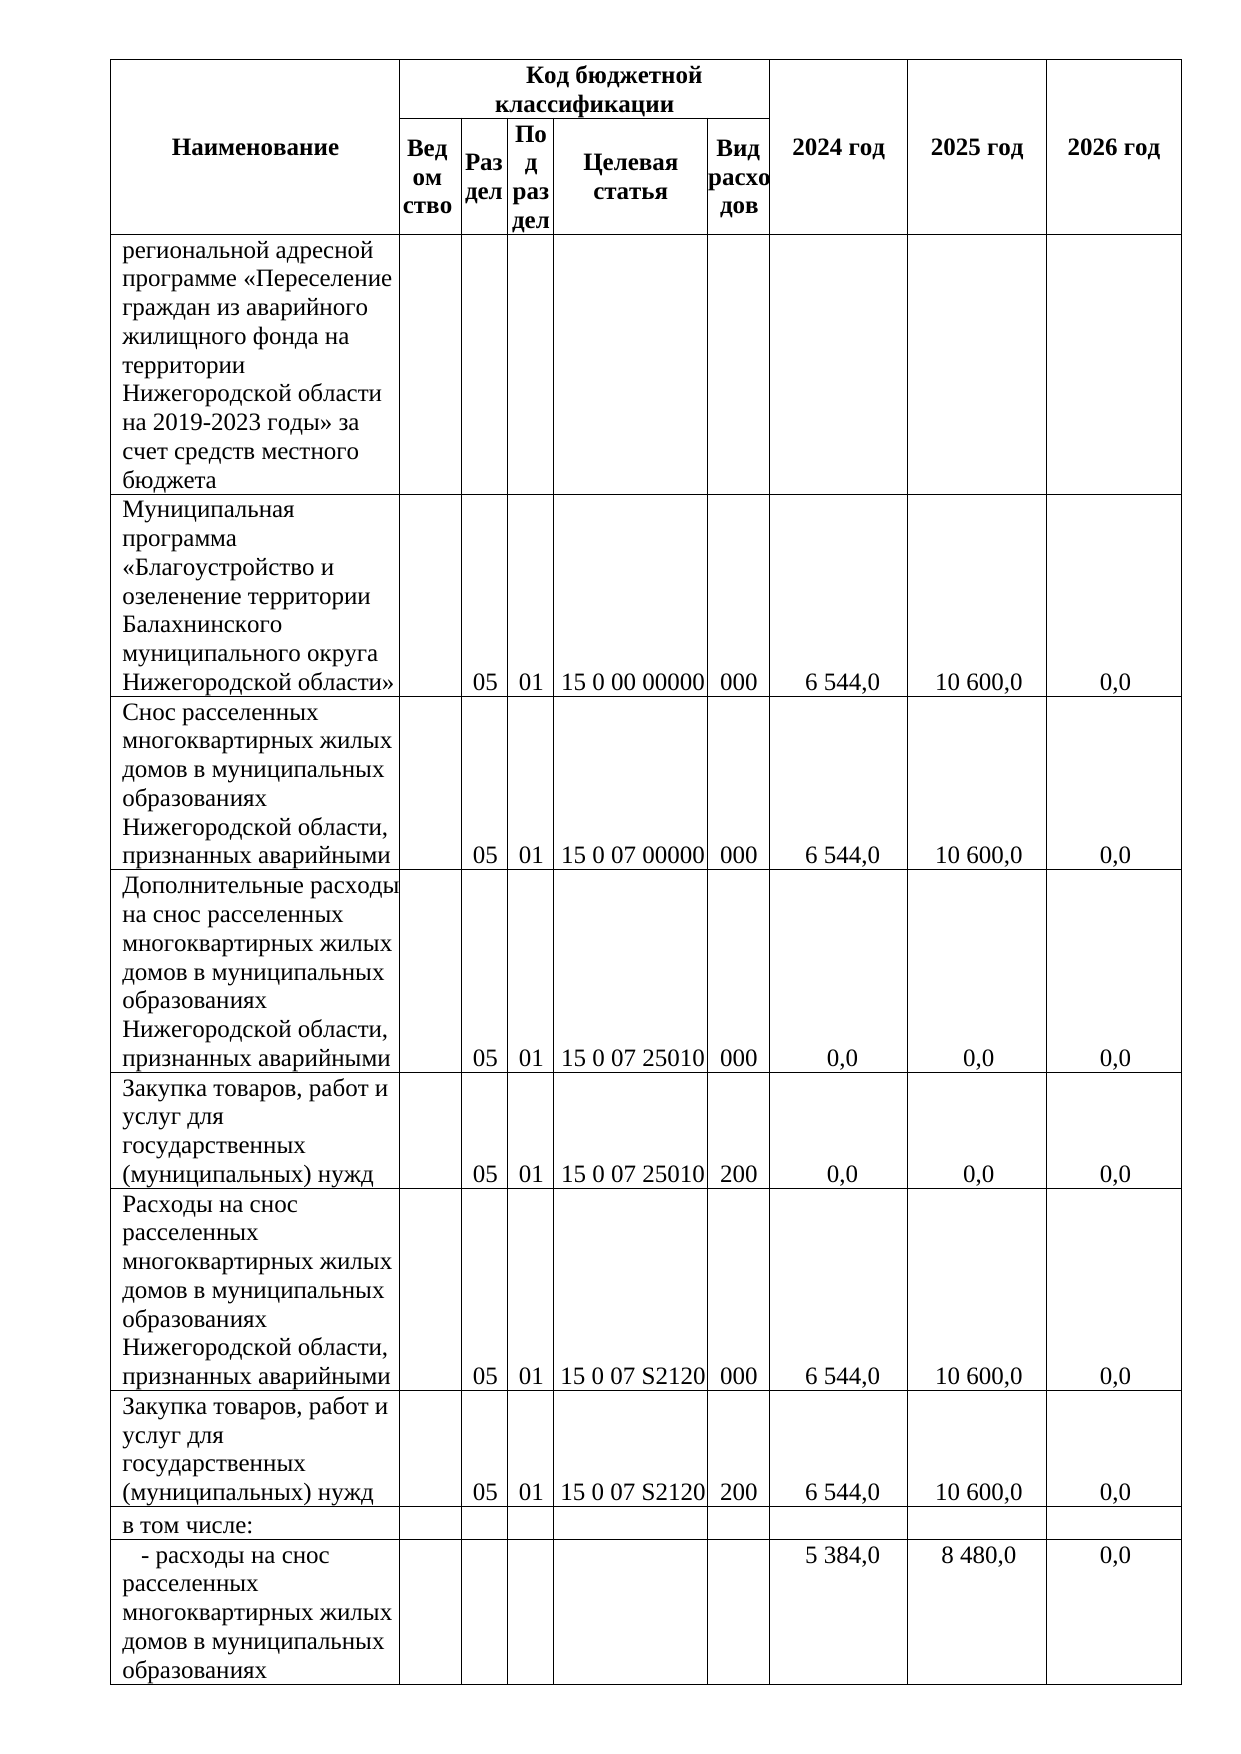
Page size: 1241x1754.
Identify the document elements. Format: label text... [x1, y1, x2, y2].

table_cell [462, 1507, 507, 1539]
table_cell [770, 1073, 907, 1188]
table_header 2024 год [770, 60, 907, 234]
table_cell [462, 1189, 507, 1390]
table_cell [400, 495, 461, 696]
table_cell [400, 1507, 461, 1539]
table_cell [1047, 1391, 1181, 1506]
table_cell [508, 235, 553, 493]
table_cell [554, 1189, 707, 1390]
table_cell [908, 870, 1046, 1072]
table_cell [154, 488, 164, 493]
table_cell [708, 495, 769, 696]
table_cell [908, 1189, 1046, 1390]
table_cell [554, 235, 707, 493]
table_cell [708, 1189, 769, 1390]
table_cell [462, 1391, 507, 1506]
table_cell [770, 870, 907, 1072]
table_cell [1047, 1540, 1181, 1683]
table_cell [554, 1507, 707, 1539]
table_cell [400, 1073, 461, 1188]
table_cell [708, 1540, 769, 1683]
table_header 2025 год [908, 60, 1046, 234]
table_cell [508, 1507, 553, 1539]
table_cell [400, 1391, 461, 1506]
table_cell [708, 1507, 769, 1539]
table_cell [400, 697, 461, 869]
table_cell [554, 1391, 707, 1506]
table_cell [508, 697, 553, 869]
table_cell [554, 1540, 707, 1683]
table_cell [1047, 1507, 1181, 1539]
table_cell Ведом ство [400, 119, 461, 234]
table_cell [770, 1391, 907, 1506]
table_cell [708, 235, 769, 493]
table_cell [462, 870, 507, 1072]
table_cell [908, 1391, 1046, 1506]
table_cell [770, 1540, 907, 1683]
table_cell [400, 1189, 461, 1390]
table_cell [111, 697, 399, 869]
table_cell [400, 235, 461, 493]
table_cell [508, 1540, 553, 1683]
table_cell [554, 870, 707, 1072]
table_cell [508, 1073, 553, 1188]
table_cell Под раз дел [508, 119, 553, 234]
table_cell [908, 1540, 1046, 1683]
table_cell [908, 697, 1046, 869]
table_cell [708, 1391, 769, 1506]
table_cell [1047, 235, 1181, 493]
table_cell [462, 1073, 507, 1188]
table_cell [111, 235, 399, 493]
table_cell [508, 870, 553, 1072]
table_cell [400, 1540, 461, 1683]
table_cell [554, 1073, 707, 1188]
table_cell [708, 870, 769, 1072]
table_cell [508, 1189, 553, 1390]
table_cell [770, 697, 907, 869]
table_cell Вид расходов [708, 119, 769, 234]
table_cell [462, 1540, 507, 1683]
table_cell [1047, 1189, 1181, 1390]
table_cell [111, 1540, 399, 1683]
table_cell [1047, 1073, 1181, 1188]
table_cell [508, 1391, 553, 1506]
table_header 2026 год [1047, 60, 1181, 234]
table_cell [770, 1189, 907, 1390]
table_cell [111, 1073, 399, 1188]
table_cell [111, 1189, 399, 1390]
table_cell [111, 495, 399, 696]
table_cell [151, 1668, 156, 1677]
table_header Код бюджетной классификации [400, 60, 769, 118]
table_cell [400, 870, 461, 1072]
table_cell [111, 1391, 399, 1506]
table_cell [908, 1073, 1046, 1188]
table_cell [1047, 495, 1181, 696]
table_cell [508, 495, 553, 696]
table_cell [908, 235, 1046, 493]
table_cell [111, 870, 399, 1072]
table_cell Раз дел [462, 119, 507, 234]
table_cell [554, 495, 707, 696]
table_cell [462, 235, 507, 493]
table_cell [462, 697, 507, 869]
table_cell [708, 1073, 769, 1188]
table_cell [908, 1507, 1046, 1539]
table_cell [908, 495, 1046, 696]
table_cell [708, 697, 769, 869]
table_cell Целевая статья [554, 119, 707, 234]
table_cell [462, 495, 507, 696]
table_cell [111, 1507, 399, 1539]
table_header Наименование [111, 60, 399, 234]
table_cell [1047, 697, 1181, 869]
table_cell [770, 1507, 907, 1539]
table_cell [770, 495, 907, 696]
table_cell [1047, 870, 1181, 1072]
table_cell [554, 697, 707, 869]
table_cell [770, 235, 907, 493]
